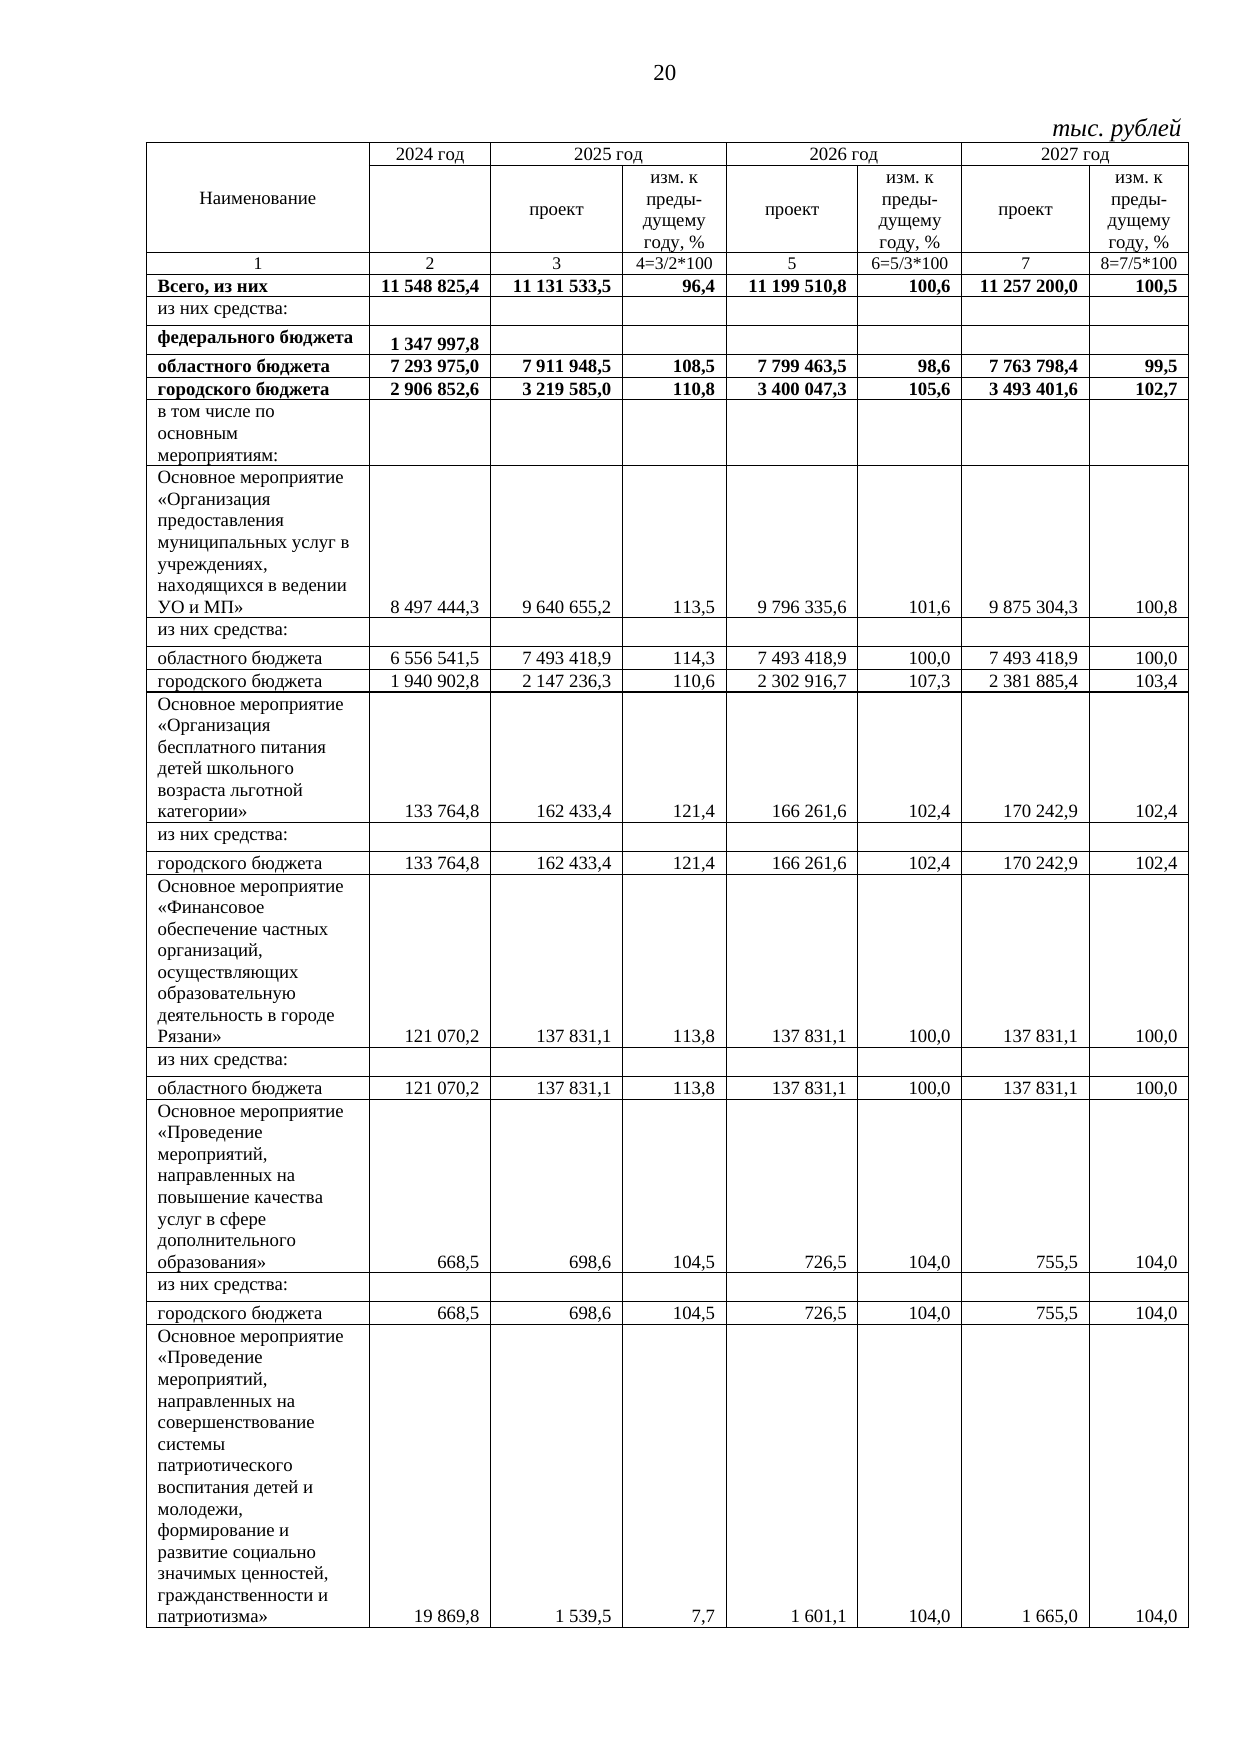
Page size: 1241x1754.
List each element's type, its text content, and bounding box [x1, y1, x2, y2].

table_cell изм. к преды-дущему году, % [858, 166, 961, 252]
table_cell [491, 1273, 622, 1301]
table_cell из них средства: [147, 618, 369, 646]
table_cell 102,4 [1090, 852, 1188, 873]
table_cell городского бюджета [147, 378, 369, 399]
table_cell 166 261,6 [727, 852, 857, 873]
table_cell 2 381 885,4 [962, 670, 1089, 691]
table_cell [623, 326, 726, 354]
table_cell [727, 823, 857, 851]
table_cell Основное мероприятие «Проведение мероприятий, направленных на повышение качества услуг в сфере дополнительного образования» [147, 1100, 369, 1272]
table_cell [623, 823, 726, 851]
table_cell 121,4 [623, 693, 726, 822]
table_cell 162 433,4 [491, 852, 622, 873]
table_cell 11 131 533,5 [491, 275, 622, 296]
table_cell 104,0 [858, 1302, 961, 1324]
table_cell [491, 1048, 622, 1076]
table_cell 104,0 [858, 1325, 961, 1627]
table_cell 133 764,8 [370, 852, 490, 873]
table_cell [1090, 326, 1188, 354]
table_cell 7 911 948,5 [491, 355, 622, 377]
table_cell 2 [370, 253, 490, 273]
table_cell 104,5 [623, 1100, 726, 1272]
table_cell 133 764,8 [370, 693, 490, 822]
table_cell 2 906 852,6 [370, 378, 490, 399]
table_cell 1 539,5 [491, 1325, 622, 1627]
table_cell из них средства: [147, 1273, 369, 1301]
table_cell [370, 1273, 490, 1301]
table_cell 9 875 304,3 [962, 466, 1089, 617]
table_cell 113,8 [623, 875, 726, 1047]
table_cell 6 556 541,5 [370, 647, 490, 669]
table_cell 137 831,1 [491, 875, 622, 1047]
table_cell [370, 823, 490, 851]
table_cell [1090, 618, 1188, 646]
table_cell Основное мероприятие «Проведение мероприятий, направленных на совершенствование системы патриотического воспитания детей и молодежи, формирование и развитие социально значимых ценностей, гражданственности и патриотизма» [147, 1325, 369, 1627]
table_cell 100,0 [1090, 647, 1188, 669]
table_cell 8 497 444,3 [370, 466, 490, 617]
table_cell [491, 326, 622, 354]
table_cell [962, 326, 1089, 354]
table_cell 100,5 [1090, 275, 1188, 296]
table_cell [623, 400, 726, 465]
table_cell 4=3/2*100 [623, 253, 726, 273]
table_cell Основное мероприятие «Организация бесплатного питания детей школьного возраста льготной категории» [147, 693, 369, 822]
table_cell [1090, 1048, 1188, 1076]
table_cell 7,7 [623, 1325, 726, 1627]
table_cell 1 601,1 [727, 1325, 857, 1627]
table_cell 110,8 [623, 378, 726, 399]
table_cell 166 261,6 [727, 693, 857, 822]
table_cell 102,4 [1090, 693, 1188, 822]
table_cell 9 796 335,6 [727, 466, 857, 617]
table_cell 103,4 [1090, 670, 1188, 691]
table_cell проект [727, 166, 857, 252]
table_cell 100,6 [858, 275, 961, 296]
table_cell 6=5/3*100 [858, 253, 961, 273]
table_cell [370, 400, 490, 465]
table_cell 137 831,1 [962, 875, 1089, 1047]
table_cell в том числе по основным мероприятиям: [147, 400, 369, 465]
table_cell [1090, 400, 1188, 465]
table_cell [727, 326, 857, 354]
table_cell 113,8 [623, 1077, 726, 1099]
table_cell областного бюджета [147, 1077, 369, 1099]
table_cell 102,4 [858, 852, 961, 873]
table_cell изм. к преды-дущему году, % [1090, 166, 1188, 252]
table_cell федерального бюджета [147, 326, 369, 354]
table_cell 114,3 [623, 647, 726, 669]
table_cell 698,6 [491, 1302, 622, 1324]
table_cell 755,5 [962, 1302, 1089, 1324]
table_cell проект [962, 166, 1089, 252]
table_cell [858, 1048, 961, 1076]
table_cell 726,5 [727, 1302, 857, 1324]
table_cell [962, 297, 1089, 325]
table_cell 1 940 902,8 [370, 670, 490, 691]
table_cell [727, 1048, 857, 1076]
table_cell 101,6 [858, 466, 961, 617]
table_cell [962, 400, 1089, 465]
table_cell [727, 618, 857, 646]
table_cell областного бюджета [147, 647, 369, 669]
table_cell 19 869,8 [370, 1325, 490, 1627]
table_cell 104,5 [623, 1302, 726, 1324]
table_cell 9 640 655,2 [491, 466, 622, 617]
table_cell 2 147 236,3 [491, 670, 622, 691]
table_cell 100,0 [858, 875, 961, 1047]
table_cell 104,0 [858, 1100, 961, 1272]
table_cell [623, 1273, 726, 1301]
table_cell городского бюджета [147, 852, 369, 873]
table_cell 7 293 975,0 [370, 355, 490, 377]
table_cell 170 242,9 [962, 693, 1089, 822]
table_cell 3 [491, 253, 622, 273]
table_cell 2 302 916,7 [727, 670, 857, 691]
table_cell 1 347 997,8 [370, 326, 490, 354]
table_cell 137 831,1 [491, 1077, 622, 1099]
table_cell [491, 618, 622, 646]
table_cell 137 831,1 [962, 1077, 1089, 1099]
table_cell 11 548 825,4 [370, 275, 490, 296]
table_cell 7 493 418,9 [727, 647, 857, 669]
table_cell 108,5 [623, 355, 726, 377]
table_cell 110,6 [623, 670, 726, 691]
table_cell [962, 1048, 1089, 1076]
table_cell из них средства: [147, 297, 369, 325]
table_cell [491, 297, 622, 325]
table_cell 7 493 418,9 [491, 647, 622, 669]
table_cell 3 400 047,3 [727, 378, 857, 399]
table_cell 105,6 [858, 378, 961, 399]
table_cell [858, 823, 961, 851]
table_cell [858, 297, 961, 325]
table_cell 100,0 [858, 1077, 961, 1099]
table_cell [727, 297, 857, 325]
table_cell 7 [962, 253, 1089, 273]
table_cell 1 [147, 253, 369, 273]
table_cell из них средства: [147, 1048, 369, 1076]
table_header 2024 год [370, 143, 490, 165]
table_cell 698,6 [491, 1100, 622, 1272]
table_cell [491, 823, 622, 851]
table_cell 104,0 [1090, 1325, 1188, 1627]
table_cell 5 [727, 253, 857, 273]
table_header 2025 год [491, 143, 726, 165]
table_cell [1090, 1273, 1188, 1301]
table_cell 107,3 [858, 670, 961, 691]
table_cell 96,4 [623, 275, 726, 296]
table_cell [370, 618, 490, 646]
table_cell [370, 1048, 490, 1076]
table_cell 7 763 798,4 [962, 355, 1089, 377]
table_header 2026 год [727, 143, 961, 165]
table_cell 170 242,9 [962, 852, 1089, 873]
table_cell [858, 618, 961, 646]
table_cell Основное мероприятие «Организация предоставления муниципальных услуг в учреждениях, находящихся в ведении УО и МП» [147, 466, 369, 617]
table_cell [858, 1273, 961, 1301]
text тыс. рублей [148, 113, 1181, 142]
table_cell 3 493 401,6 [962, 378, 1089, 399]
table_cell [1090, 297, 1188, 325]
table_cell [1090, 823, 1188, 851]
table_cell [858, 326, 961, 354]
table_cell 100,0 [1090, 875, 1188, 1047]
table_header 2027 год [962, 143, 1188, 165]
table_cell из них средства: [147, 823, 369, 851]
table_cell [370, 166, 490, 252]
table_cell [858, 400, 961, 465]
table_cell 3 219 585,0 [491, 378, 622, 399]
table_cell 7 493 418,9 [962, 647, 1089, 669]
table_cell [491, 400, 622, 465]
table_cell 121 070,2 [370, 1077, 490, 1099]
table_cell [962, 618, 1089, 646]
table_cell 104,0 [1090, 1302, 1188, 1324]
table_cell 668,5 [370, 1302, 490, 1324]
table_cell [623, 1048, 726, 1076]
table_cell [623, 618, 726, 646]
table_cell 102,4 [858, 693, 961, 822]
table_cell 102,7 [1090, 378, 1188, 399]
table_cell [962, 1273, 1089, 1301]
table_cell [370, 297, 490, 325]
table_cell 11 257 200,0 [962, 275, 1089, 296]
table_cell 121,4 [623, 852, 726, 873]
table_cell 755,5 [962, 1100, 1089, 1272]
table_cell 104,0 [1090, 1100, 1188, 1272]
table_cell изм. к преды-дущему году, % [623, 166, 726, 252]
table_cell 8=7/5*100 [1090, 253, 1188, 273]
table_cell 7 799 463,5 [727, 355, 857, 377]
table_cell 668,5 [370, 1100, 490, 1272]
table_cell 137 831,1 [727, 875, 857, 1047]
table_cell городского бюджета [147, 670, 369, 691]
table_cell 100,0 [858, 647, 961, 669]
table_cell 100,8 [1090, 466, 1188, 617]
table_cell городского бюджета [147, 1302, 369, 1324]
table_cell Всего, из них [147, 275, 369, 296]
table_cell 121 070,2 [370, 875, 490, 1047]
table_cell Основное мероприятие «Финансовое обеспечение частных организаций, осуществляющих образовательную деятельность в городе Рязани» [147, 875, 369, 1047]
table_cell [727, 400, 857, 465]
table_cell [727, 1273, 857, 1301]
table_cell [623, 297, 726, 325]
table_cell 162 433,4 [491, 693, 622, 822]
table_cell областного бюджета [147, 355, 369, 377]
table_cell 99,5 [1090, 355, 1188, 377]
table_cell 100,0 [1090, 1077, 1188, 1099]
table_cell 1 665,0 [962, 1325, 1089, 1627]
table_cell 98,6 [858, 355, 961, 377]
table_cell 137 831,1 [727, 1077, 857, 1099]
table_cell [962, 823, 1089, 851]
table_cell 11 199 510,8 [727, 275, 857, 296]
table_cell 726,5 [727, 1100, 857, 1272]
table_header Наименование [147, 143, 369, 252]
table_cell проект [491, 166, 622, 252]
table_cell 113,5 [623, 466, 726, 617]
